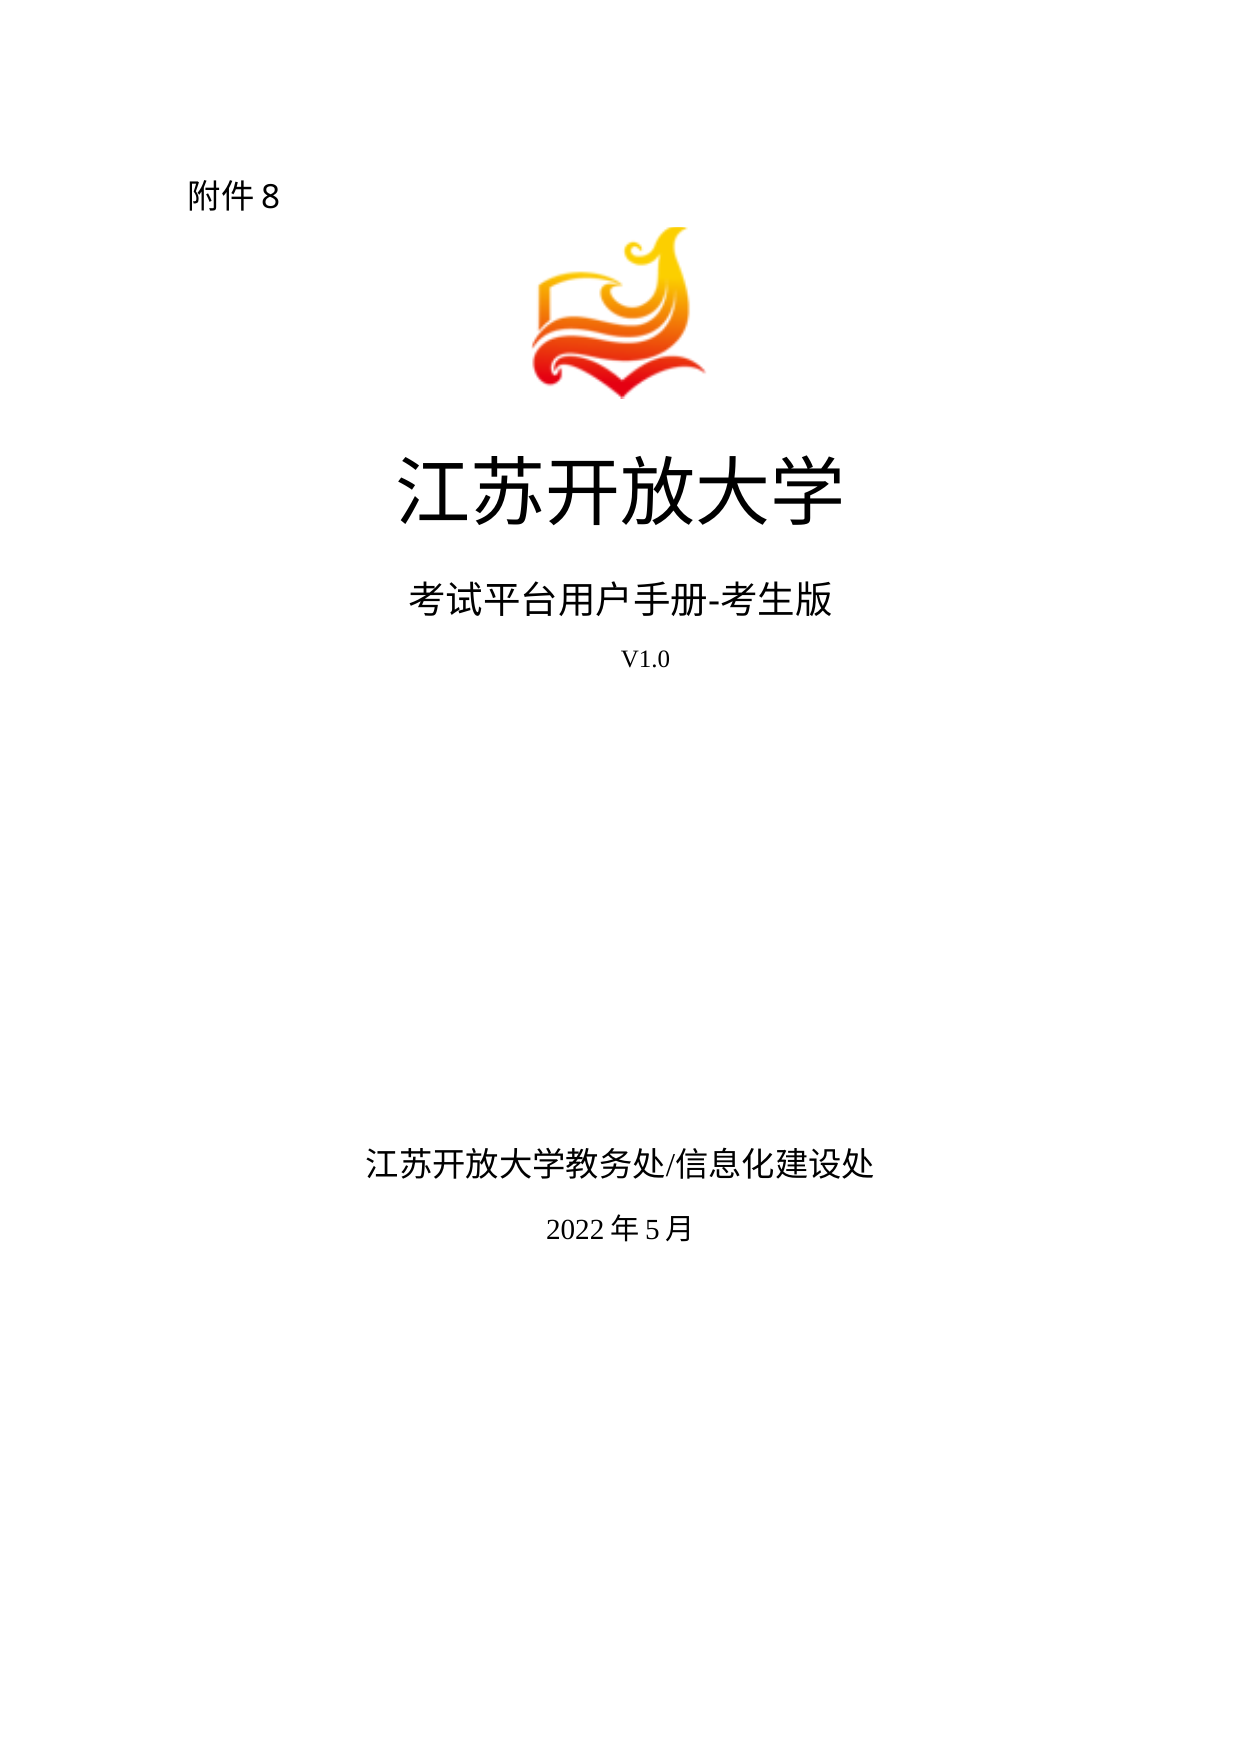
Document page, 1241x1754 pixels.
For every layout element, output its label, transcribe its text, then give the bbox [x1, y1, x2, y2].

text 附件8 [187, 162, 1053, 227]
text 江苏开放大学教务处/信息化建设处 [187, 1129, 1053, 1194]
picture [531, 227, 709, 399]
text 2022年5月 [187, 1194, 1053, 1259]
text V1.0 [187, 642, 1053, 674]
text 江苏开放大学 [187, 422, 1053, 552]
